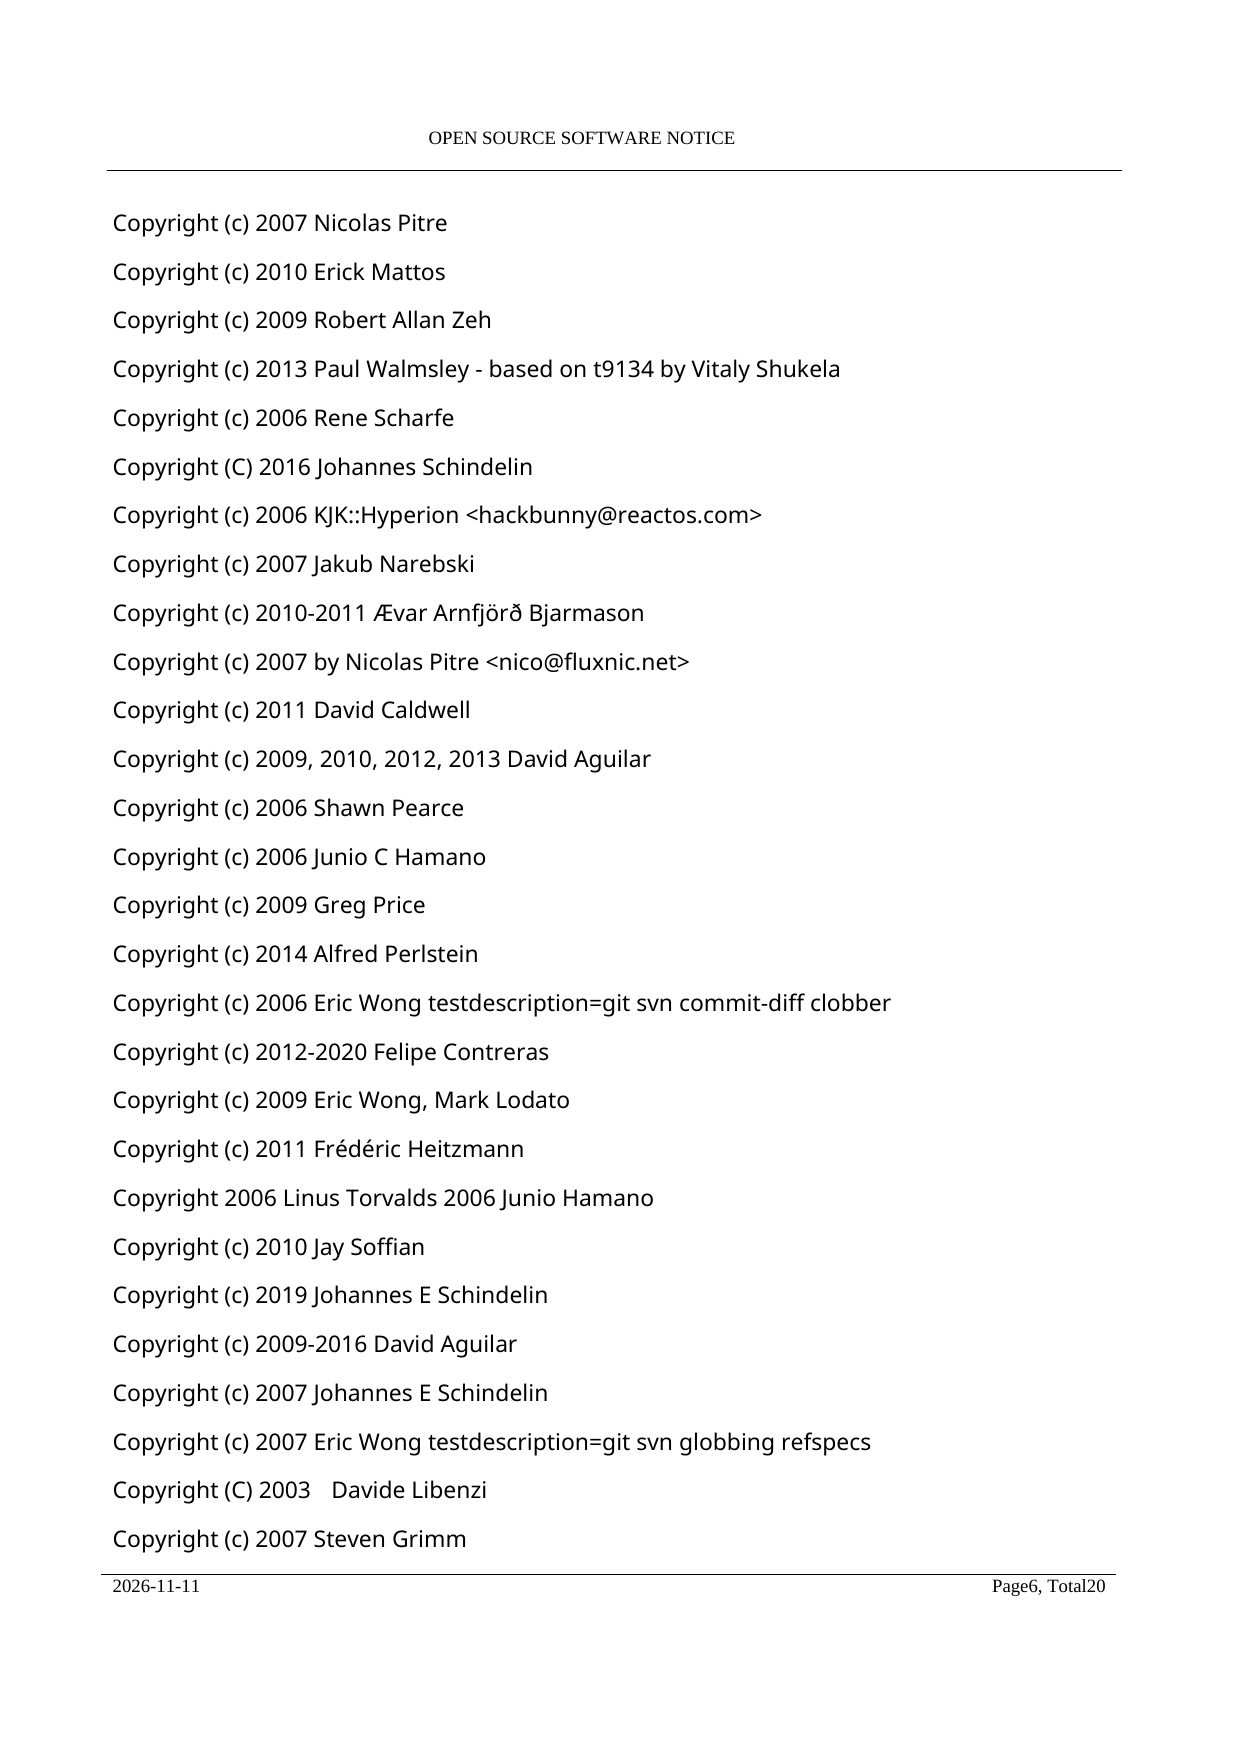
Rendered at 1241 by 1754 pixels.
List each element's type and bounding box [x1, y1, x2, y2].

text [112, 206, 1128, 1555]
